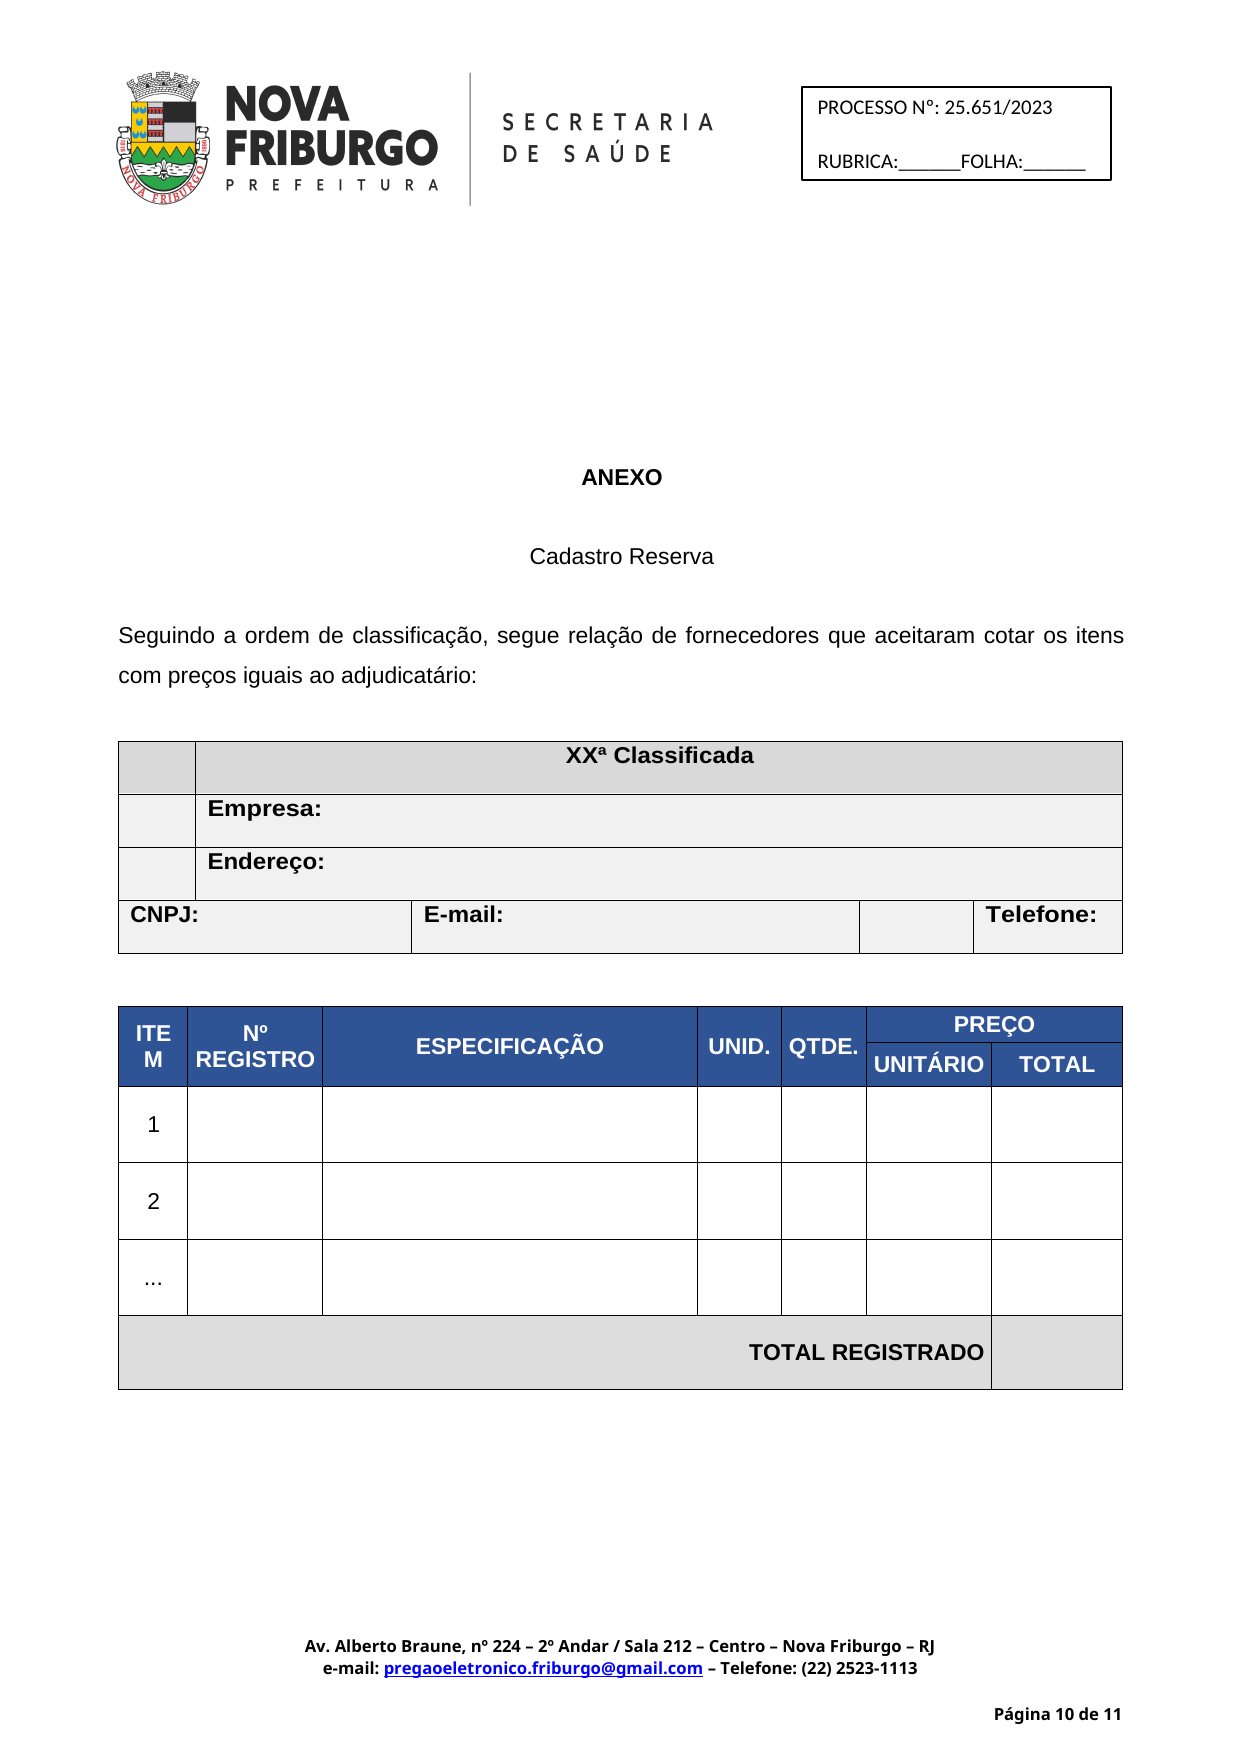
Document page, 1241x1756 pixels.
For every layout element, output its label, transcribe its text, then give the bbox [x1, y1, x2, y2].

table_cell [188, 1087, 322, 1162]
table_cell [188, 1240, 322, 1315]
table_cell [992, 1087, 1122, 1162]
table_header [119, 742, 195, 793]
table_header ITEM [119, 1007, 187, 1086]
table_header ESPECIFICAÇÃO [323, 1007, 697, 1086]
table_cell [867, 1087, 991, 1162]
table_cell [782, 1163, 866, 1238]
text Seguindo a ordem de classificação, segue relação de fornecedores que aceitaram cotar os itens com preços iguais ao adjudicatário: [118, 622, 1125, 688]
table_header UNID. [698, 1007, 781, 1086]
table_cell TOTAL REGISTRADO [119, 1316, 991, 1389]
table_cell TOTAL [992, 1043, 1122, 1086]
table_cell [698, 1163, 781, 1238]
table_cell [992, 1316, 1122, 1389]
table_cell UNITÁRIO [867, 1043, 991, 1086]
table_cell CNPJ: [119, 901, 411, 953]
table_header Nº REGISTRO [188, 1007, 322, 1086]
table_cell E-mail: [412, 901, 859, 953]
table_cell [323, 1087, 697, 1162]
table_cell [323, 1163, 697, 1238]
picture [103, 59, 730, 221]
table_cell 2 [119, 1163, 187, 1238]
table_cell Empresa: [196, 795, 1122, 847]
table_cell [782, 1087, 866, 1162]
text ANEXO [118, 464, 1125, 491]
table_cell [119, 848, 195, 899]
table_header QTDE. [782, 1007, 866, 1086]
table_cell [323, 1240, 697, 1315]
table_cell [119, 795, 195, 847]
table_cell ... [119, 1240, 187, 1315]
table_cell 1 [119, 1087, 187, 1162]
table_header PREÇO [867, 1007, 1122, 1042]
table_cell Telefone: [974, 901, 1122, 953]
table_cell [867, 1163, 991, 1238]
table_cell [782, 1240, 866, 1315]
table_cell [698, 1240, 781, 1315]
text Cadastro Reserva [118, 543, 1125, 569]
table_cell Endereço: [196, 848, 1122, 899]
table_header XXª Classificada [196, 742, 1122, 793]
table_cell [698, 1087, 781, 1162]
table_cell [860, 901, 973, 953]
table_cell [188, 1163, 322, 1238]
table_cell [992, 1163, 1122, 1238]
table_cell [992, 1240, 1122, 1315]
table_cell [867, 1240, 991, 1315]
